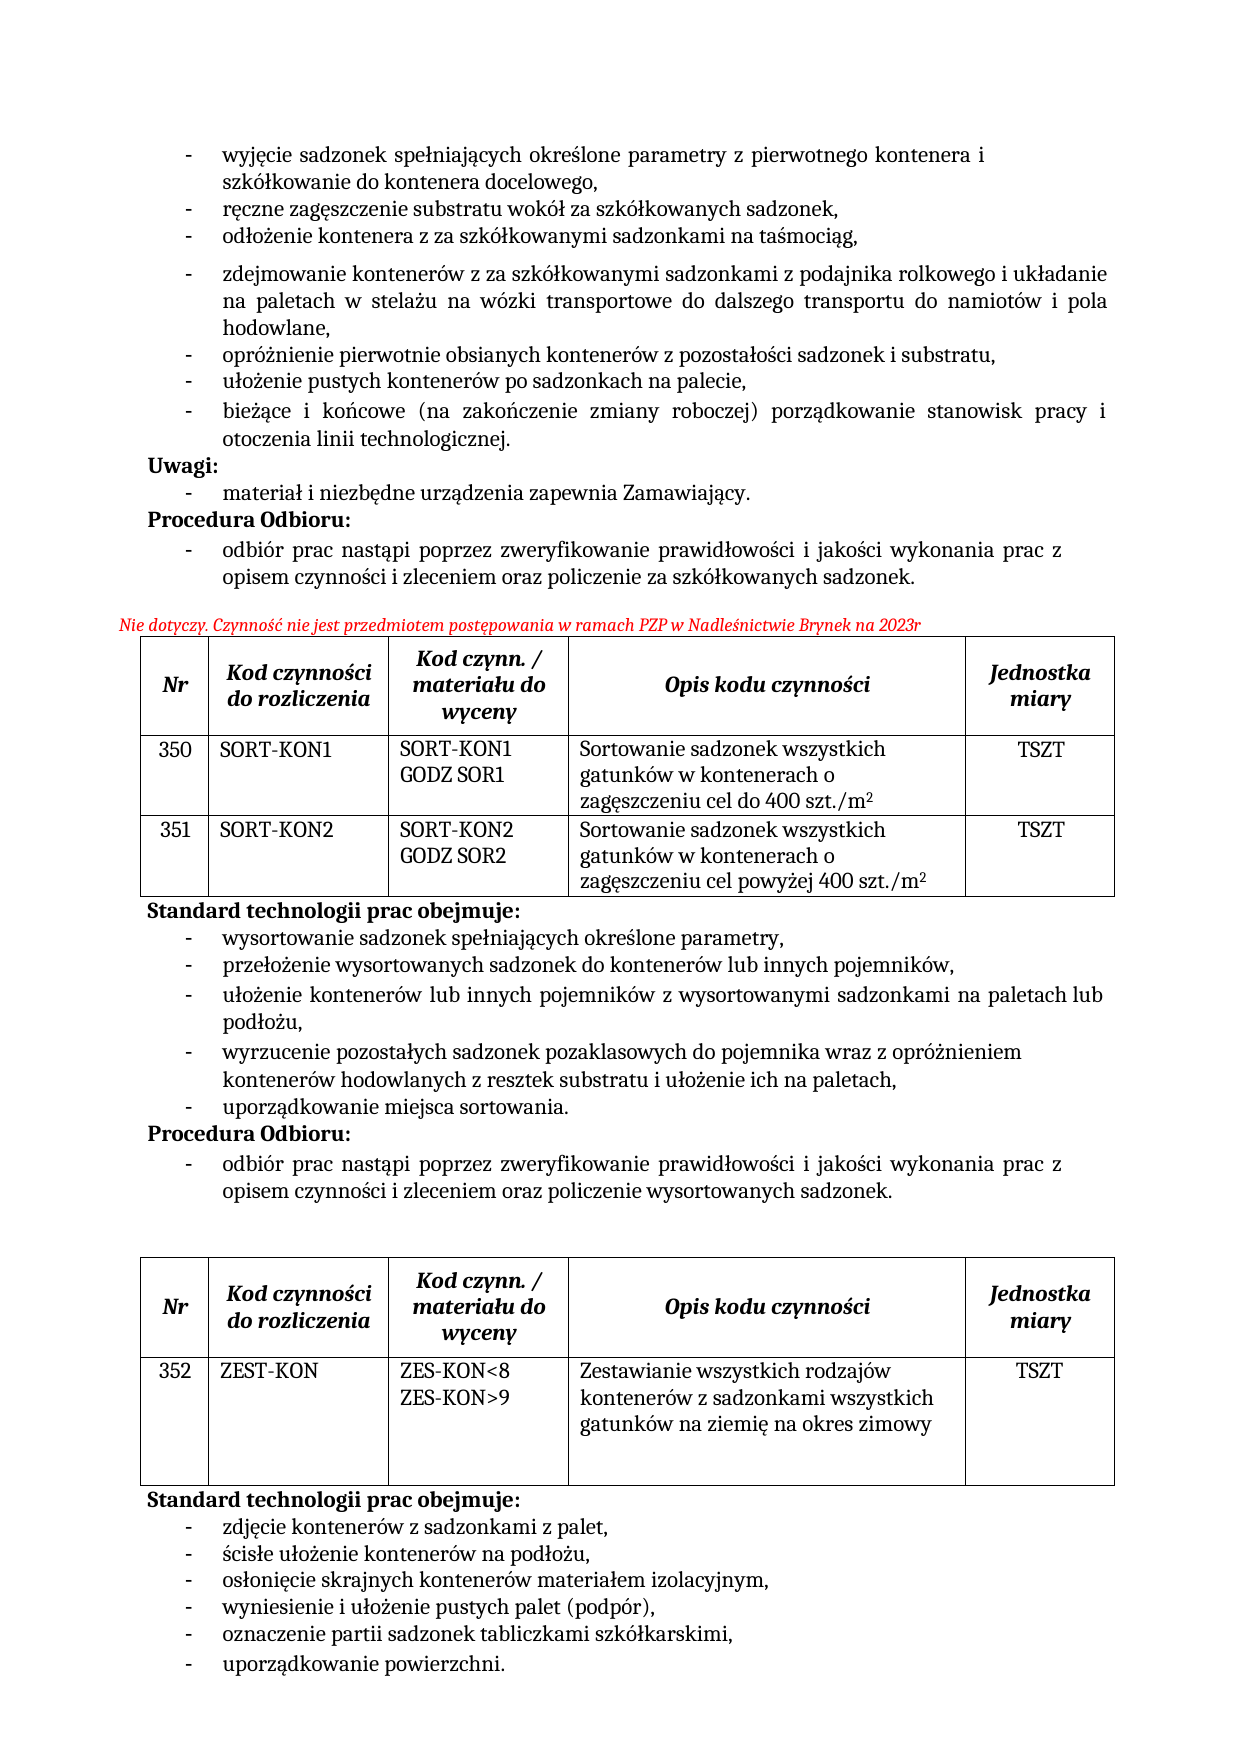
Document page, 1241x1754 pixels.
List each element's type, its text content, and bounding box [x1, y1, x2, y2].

list osłonięcie skrajnych kontenerów materiałem izolacyjnym, [185, 1566, 1138, 1593]
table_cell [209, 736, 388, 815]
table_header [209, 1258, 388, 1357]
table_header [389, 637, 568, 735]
list odłożenie kontenera z za szkółkowanymi sadzonkami na taśmociąg, [185, 222, 1138, 249]
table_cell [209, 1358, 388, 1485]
list wyjęcie sadzonek spełniających określone parametry z pierwotnego kontenera i szkółkowanie do kontenera docelowego, [185, 137, 1107, 195]
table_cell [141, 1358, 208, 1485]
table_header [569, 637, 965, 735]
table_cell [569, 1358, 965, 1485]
list ułożenie pustych kontenerów po sadzonkach na palecie, [185, 368, 1138, 394]
subtitle Standard technologii prac obejmuje: [147, 897, 1138, 924]
list zdejmowanie kontenerów z za szkółkowanymi sadzonkami z podajnika rolkowego i układanie na paletach w stelażu na wózki transportowe do dalszego transportu do namiotów i pola hodowlane, [185, 257, 1107, 341]
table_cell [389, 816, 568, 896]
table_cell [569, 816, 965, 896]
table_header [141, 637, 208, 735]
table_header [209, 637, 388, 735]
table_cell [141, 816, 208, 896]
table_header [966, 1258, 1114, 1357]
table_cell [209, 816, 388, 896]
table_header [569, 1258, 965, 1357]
subtitle Standard technologii prac obejmuje: [147, 1486, 1138, 1513]
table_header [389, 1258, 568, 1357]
text Nie dotyczy. Czynność nie jest przedmiotem postępowania w ramach PZP w Nadleśnictwie Brynek na 2023r [119, 614, 1138, 636]
list odbiór prac nastąpi poprzez zweryfikowanie prawidłowości i jakości wykonania prac z opisem czynności i zleceniem oraz policzenie za szkółkowanych sadzonek. [185, 533, 1107, 590]
list wyniesienie i ułożenie pustych palet (podpór), [185, 1593, 1138, 1620]
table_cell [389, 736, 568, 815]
list przełożenie wysortowanych sadzonek do kontenerów lub innych pojemników, [185, 951, 1138, 977]
list bieżące i końcowe (na zakończenie zmiany roboczej) porządkowanie stanowisk pracy i otoczenia linii technologicznej. [185, 394, 1107, 452]
list uporządkowanie miejsca sortowania. [185, 1093, 1138, 1120]
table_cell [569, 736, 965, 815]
list odbiór prac nastąpi poprzez zweryfikowanie prawidłowości i jakości wykonania prac z opisem czynności i zleceniem oraz policzenie wysortowanych sadzonek. [185, 1146, 1107, 1204]
list materiał i niezbędne urządzenia zapewnia Zamawiający. [185, 479, 1138, 506]
subtitle Procedura Odbioru: [147, 506, 1138, 533]
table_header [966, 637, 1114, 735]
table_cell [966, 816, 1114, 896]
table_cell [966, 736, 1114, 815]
list ułożenie kontenerów lub innych pojemników z wysortowanymi sadzonkami na paletach lub podłożu, [185, 978, 1107, 1035]
list opróżnienie pierwotnie obsianych kontenerów z pozostałości sadzonek i substratu, [185, 341, 1138, 368]
list wysortowanie sadzonek spełniających określone parametry, [185, 924, 1138, 951]
list zdjęcie kontenerów z sadzonkami z palet, [185, 1513, 1138, 1539]
list wyrzucenie pozostałych sadzonek pozaklasowych do pojemnika wraz z opróżnieniem kontenerów hodowlanych z resztek substratu i ułożenie ich na paletach, [185, 1035, 1107, 1093]
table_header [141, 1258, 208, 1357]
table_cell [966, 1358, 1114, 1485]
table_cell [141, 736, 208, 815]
list ręczne zagęszczenie substratu wokół za szkółkowanych sadzonek, [185, 195, 1138, 222]
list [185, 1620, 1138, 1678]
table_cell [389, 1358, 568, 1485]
subtitle Uwagi: [147, 452, 1138, 479]
list ścisłe ułożenie kontenerów na podłożu, [185, 1539, 1138, 1566]
subtitle Procedura Odbioru: [147, 1120, 1138, 1146]
